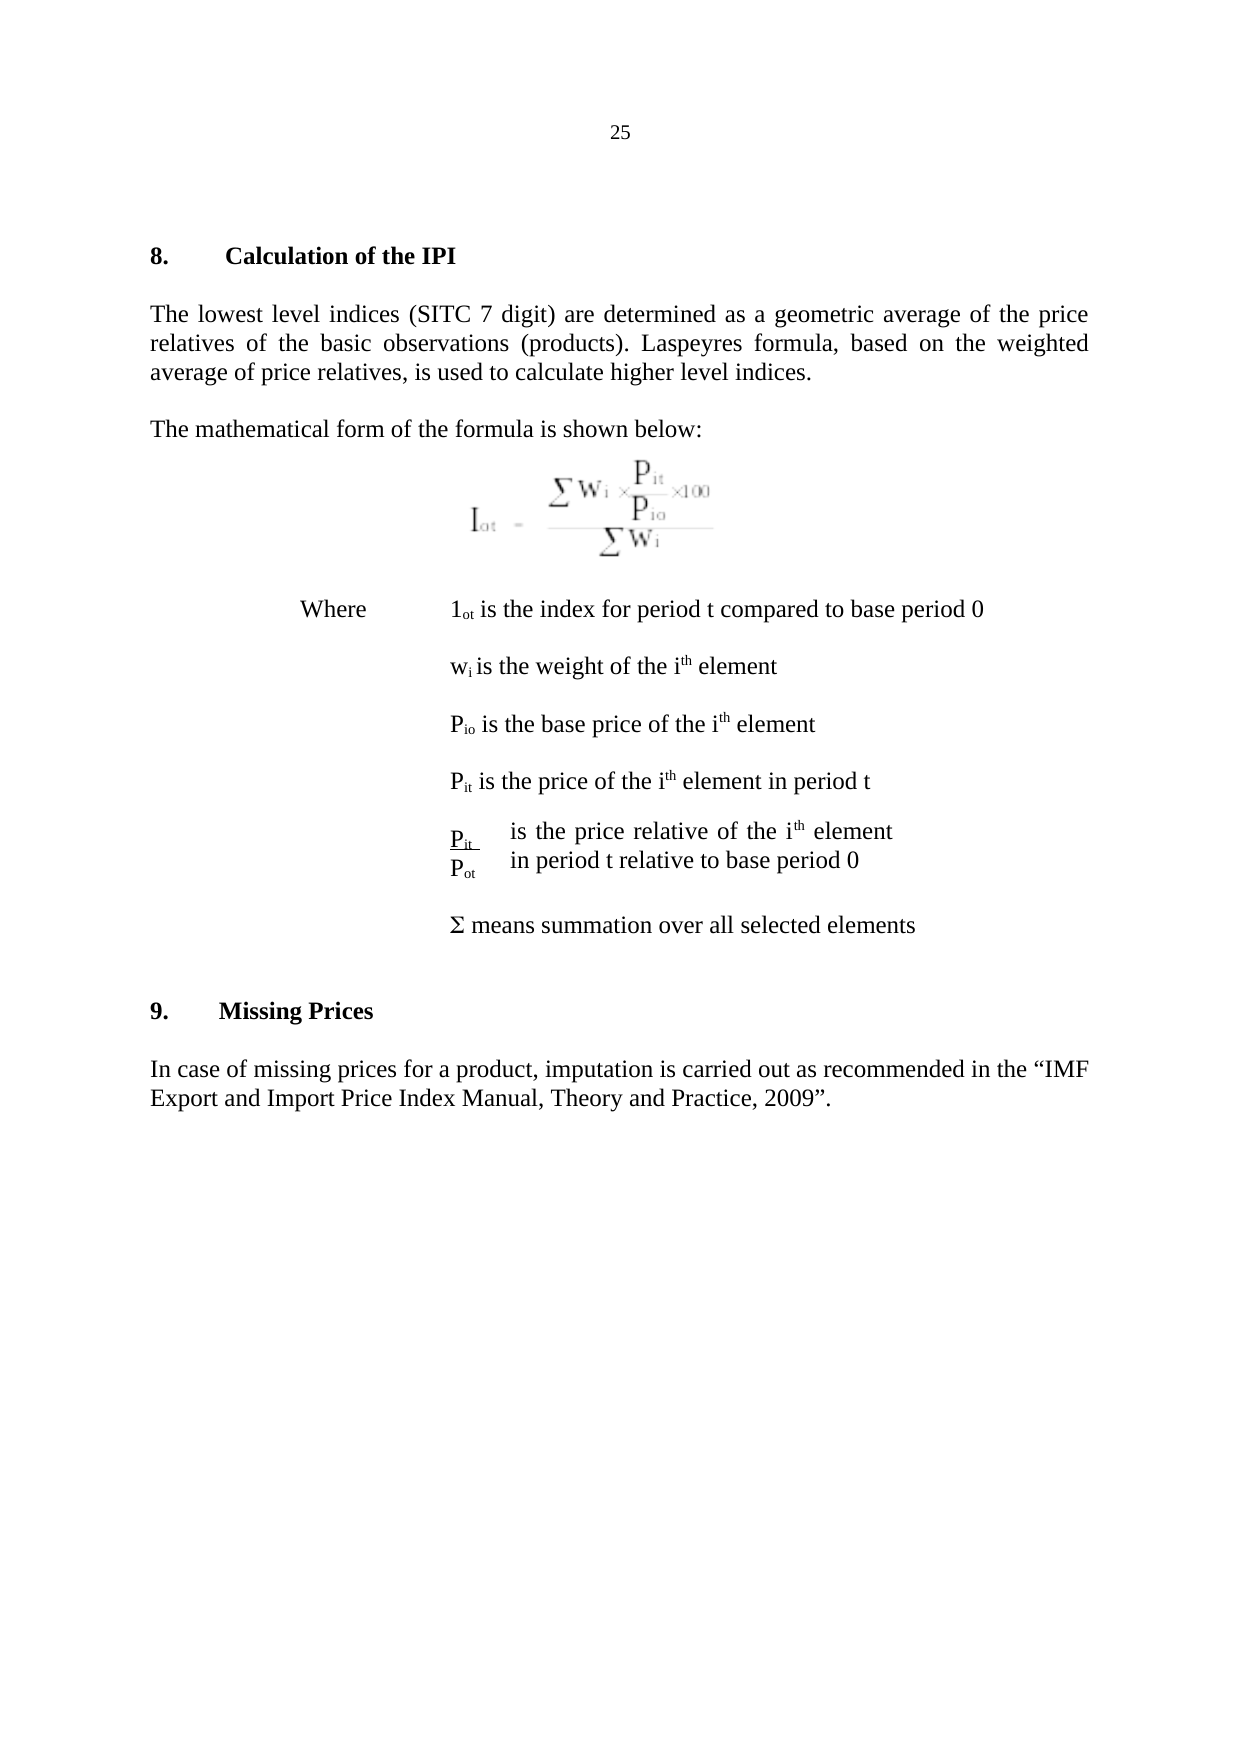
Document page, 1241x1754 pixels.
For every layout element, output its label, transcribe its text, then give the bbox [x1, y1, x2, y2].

text In case of missing prices for a product, imputation is carried out as recommended in the “IMF Export and Import Price Index Manual, Theory and Practice, 2009”. [150, 1054, 1090, 1112]
text 9. Missing Prices [150, 996, 1090, 1025]
text means summation over all selected elements [450, 910, 1090, 939]
text The mathematical form of the formula is shown below: [150, 414, 1090, 443]
text The lowest level indices (SITC 7 digit) are determined as a geometric average of the price relatives of the basic observations (products). Laspeyres formula, based on the weighted average of price relatives, is used to calculate higher level indices. [150, 299, 1090, 385]
text Where 1ot is the index for period t compared to base period 0 [150, 594, 1090, 623]
text wi is the weight of the ith element [150, 651, 1090, 680]
text 8. Calculation of the IPI [150, 241, 1090, 270]
text Pio is the base price of the ith element [150, 709, 1090, 738]
text Pit is the price of the ith element in period t [150, 766, 1090, 795]
text Pot [150, 853, 1090, 881]
text Pit [150, 824, 1090, 853]
